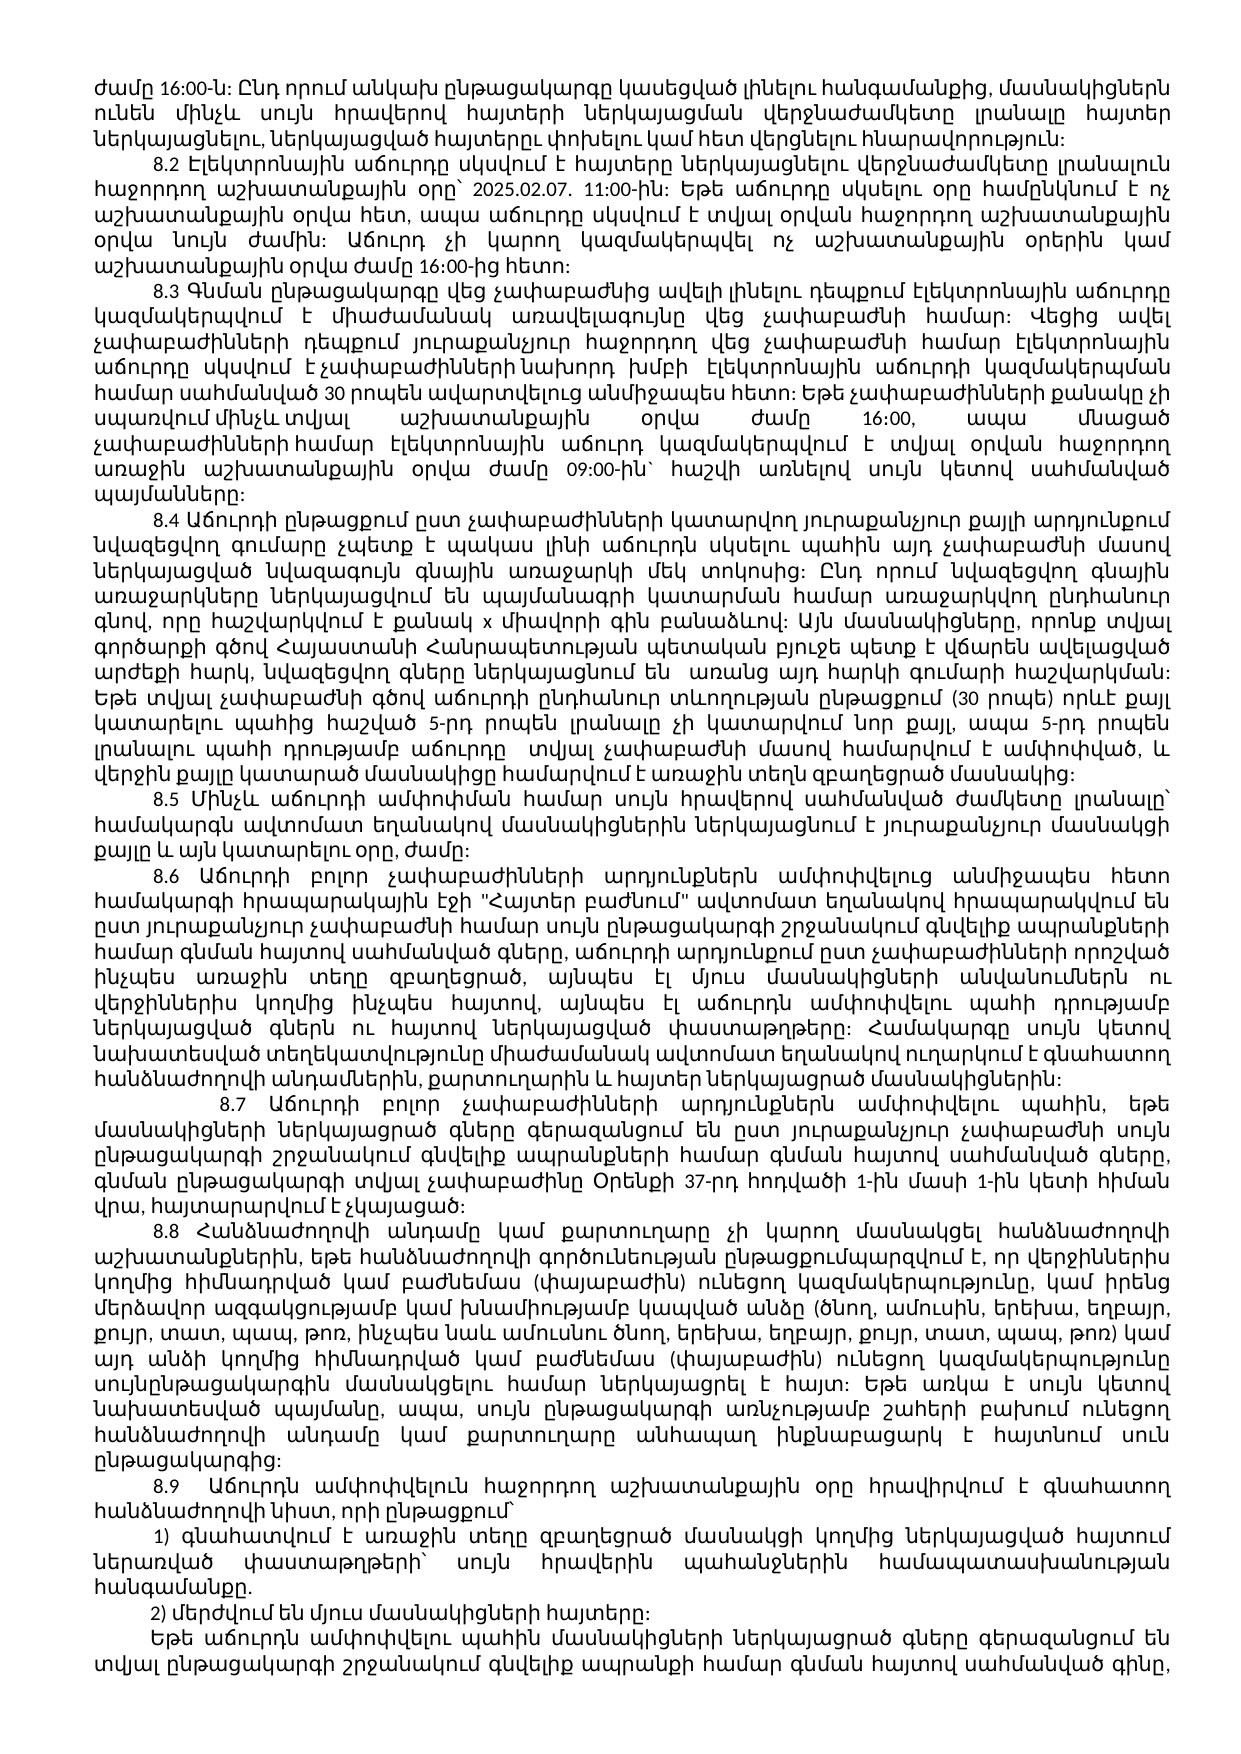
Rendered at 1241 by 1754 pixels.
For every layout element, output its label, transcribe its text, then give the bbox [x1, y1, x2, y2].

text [94, 1625, 1171, 1676]
text 1) գնահատվում է առաջին տեղը զբաղեցրած մասնակցի կողմից ներկայացված հայտում ներառված փաստաթղթերի՝ սույն հրավերին պահանջներին համապատասխանության հանգամանքը. [94, 1524, 1171, 1600]
text 8.5 Մինչև աճուրդի ամփոփման համար սույն հրավերով սահմանված ժամկետը լրանալը՝ համակարգն ավտոմատ եղանակով մասնակիցներին ներկայացնում է յուրաքանչյուր մասնակցի քայլը և այն կատարելու օրը, ժամը: [94, 787, 1171, 863]
text 8.4 Աճուրդի ընթացքում ըստ չափաբաժինների կատարվող յուրաքանչյուր քայլի արդյունքում նվազեցվող գումարը չպետք է պակաս լինի աճուրդն սկսելու պահին այդ չափաբաժնի մասով ներկայացված նվազագույն գնային առաջարկի մեկ տոկոսից: Ընդ որում նվազեցվող գնային առաջարկները ներկայացվում են պայմանագրի կատարման համար առաջարկվող ընդհանուր գնով, որը հաշվարկվում է քանակ x միավորի գին բանաձևով: Այն մասնակիցները, որոնք տվյալ գործարքի գծով Հայաստանի Հանրապետության պետական բյուջե պետք է վճարեն ավելացված արժեքի հարկ, նվազեցվող գները ներկայացնում են առանց այդ հարկի գումարի հաշվարկման: Եթե տվյալ չափաբաժնի գծով աճուրդի ընդհանուր տևողության ընթացքում (30 րոպե) որևէ քայլ կատարելու պահից հաշված 5-րդ րոպեն լրանալը չի կատարվում նոր քայլ, ապա 5-րդ րոպեն լրանալու պահի դրությամբ աճուրդը տվյալ չափաբաժնի մասով համարվում է ամփոփված, և վերջին քայլը կատարած մասնակիցը համարվում է առաջին տեղն զբաղեցրած մասնակից: [94, 507, 1171, 787]
text 8.6 Աճուրդի բոլոր չափաբաժինների արդյունքներն ամփոփվելուց անմիջապես հետո համակարգի հրապարակային էջի "Հայտեր բաժնում" ավտոմատ եղանակով հրապարակվում են ըստ յուրաքանչյուր չափաբաժնի համար սույն ընթացակարգի շրջանակում գնվելիք ապրանքների համար գնման հայտով սահմանված գները, աճուրդի արդյունքում ըստ չափաբաժինների որոշված ինչպես առաջին տեղը զբաղեցրած, այնպես էլ մյուս մասնակիցների անվանումներն ու վերջիններիս կողմից ինչպես հայտով, այնպես էլ աճուրդն ամփոփվելու պահի դրությամբ ներկայացված գներն ու հայտով ներկայացված փաստաթղթերը: Համակարգը սույն կետով նախատեսված տեղեկատվությունը միաժամանակ ավտոմատ եղանակով ուղարկում է գնահատող հանձնաժողովի անդամներին, քարտուղարին և հայտեր ներկայացրած մասնակիցներին: [94, 863, 1171, 1092]
text 2) մերժվում են մյուս մասնակիցների հայտերը: [94, 1600, 1171, 1625]
text 8.9 Աճուրդն ամփոփվելուն հաջորդող աշխատանքային օրը հրավիրվում է գնահատող հանձնաժողովի նիստ, որի ընթացքում՝ [94, 1473, 1171, 1524]
text 8.2 Էլեկտրոնային աճուրդը սկսվում է հայտերը ներկայացնելու վերջնաժամկետը լրանալուն հաջորդող աշխատանքային օրը՝ 2025.02.07. 11:00 -ին: Եթե աճուրդը սկսելու օրը համընկնում է ոչ աշխատանքային օրվա հետ, ապա աճուրդը սկսվում է տվյալ օրվան հաջորդող աշխատանքային օրվա նույն ժամին: Աճուրդ չի կարող կազմակերպվել ոչ աշխատանքային օրերին կամ աշխատանքային օրվա ժամը 16։00-ից հետո: [94, 151, 1171, 278]
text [94, 75, 1171, 151]
text 8.7 Աճուրդի բոլոր չափաբաժինների արդյունքներն ամփոփվելու պահին, եթե մասնակիցների ներկայացրած գները գերազանցում են ըստ յուրաքանչյուր չափաբաժնի սույն ընթացակարգի շրջանակում գնվելիք ապրանքների համար գնման հայտով սահմանված գները, գնման ընթացակարգի տվյալ չափաբաժինը Օրենքի 37-րդ հոդվածի 1-ին մասի 1-ին կետի հիման վրա, հայտարարվում է չկայացած: [94, 1092, 1171, 1219]
text 8.8 Հանձնաժողովի անդամը կամ քարտուղարը չի կարող մասնակցել հանձնաժողովի աշխատանքներին, եթե հանձնաժողովի գործունեության ընթացքումպարզվում է, որ վերջիններիս կողմից հիմնադրված կամ բաժնեմաս (փայաբաժին) ունեցող կազմակերպությունը, կամ իրենց մերձավոր ազգակցությամբ կամ խնամիությամբ կապված անձը (ծնող, ամուսին, երեխա, եղբայր, քույր, տատ, պապ, թոռ, ինչպես նաև ամուսնու ծնող, երեխա, եղբայր, քույր, տատ, պապ, թոռ) կամ այդ անձի կողմից հիմնադրված կամ բաժնեմաս (փայաբաժին) ունեցող կազմակերպությունը սույնընթացակարգին մասնակցելու համար ներկայացրել է հայտ: Եթե առկա է սույն կետով նախատեսված պայմանը, ապա, սույն ընթացակարգի առնչությամբ շահերի բախում ունեցող հանձնաժողովի անդամը կամ քարտուղարը անհապաղ ինքնաբացարկ է հայտնում սուն ընթացակարգից: [94, 1219, 1171, 1473]
text 8.3 Գնման ընթացակարգը վեց չափաբաժնից ավելի լինելու դեպքում էլեկտրոնային աճուրդը կազմակերպվում է միաժամանակ առավելագույնը վեց չափաբաժնի համար: Վեցից ավել չափաբաժինների դեպքում յուրաքանչյուր հաջորդող վեց չափաբաժնի համար էլեկտրոնային աճուրդը սկսվում է չափաբաժինների նախորդ խմբի էլեկտրոնային աճուրդի կազմակերպման համար սահմանված 30 րոպեն ավարտվելուց անմիջապես հետո: Եթե չափաբաժինների քանակը չի սպառվում մինչև տվյալ աշխատանքային օրվա ժամը 16։00, ապա մնացած չափաբաժինների համար էլեկտրոնային աճուրդ կազմակերպվում է տվյալ օրվան հաջորդող առաջին աշխատանքային օրվա ժամը 09:00-ին` հաշվի առնելով սույն կետով սահմանված պայմանները: [94, 278, 1171, 507]
